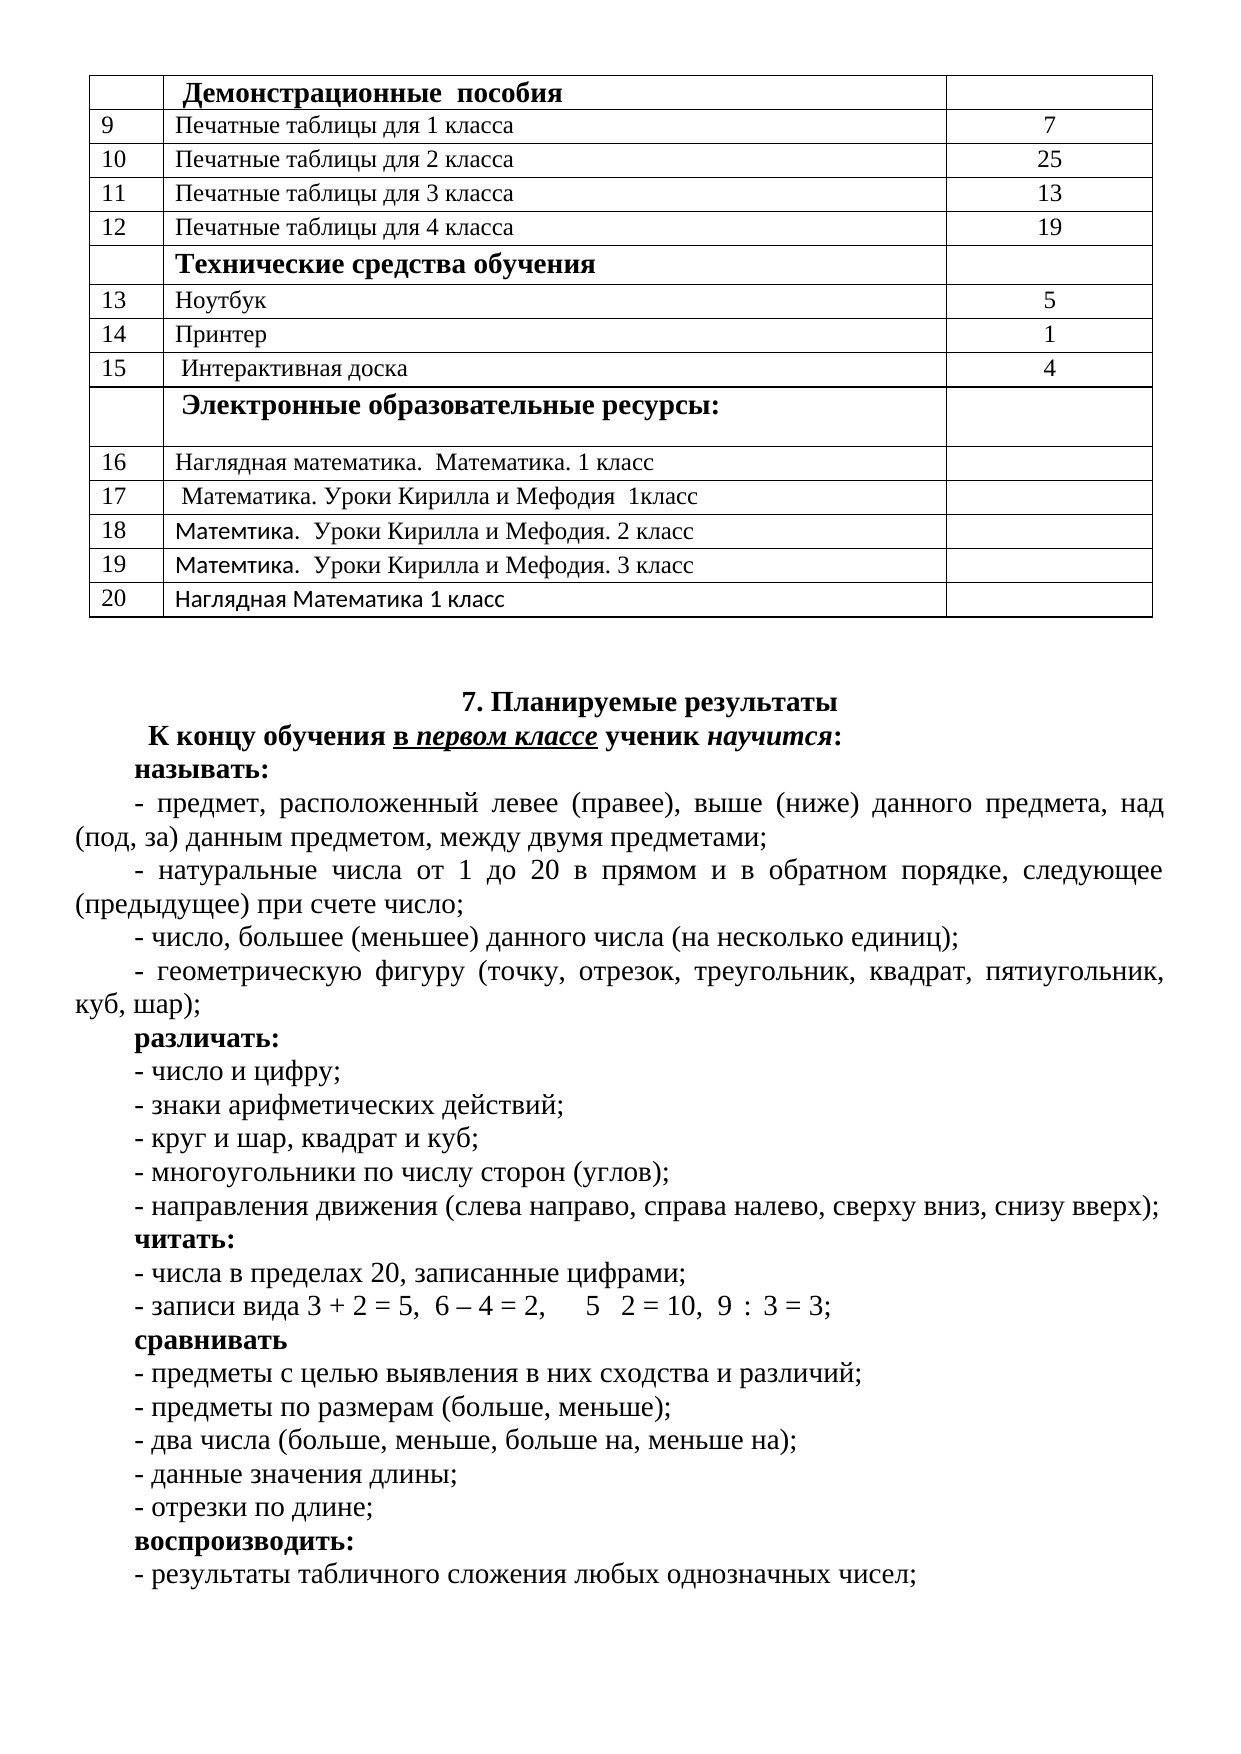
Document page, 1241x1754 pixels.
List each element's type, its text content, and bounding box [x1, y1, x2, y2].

table_cell Матемтика. Уроки Кирилла и Мефодия. 3 класс [164, 549, 946, 582]
table_cell 20 [90, 583, 163, 616]
table_cell [90, 388, 163, 446]
table_cell [947, 481, 1152, 514]
text воспроизводить: [75, 1523, 1165, 1557]
table_cell 19 [947, 212, 1152, 245]
text - число и цифру; [75, 1053, 1165, 1087]
text - отрезки по длине; [75, 1489, 1165, 1523]
table_cell [947, 447, 1152, 480]
table_cell Матемтика. Уроки Кирилла и Мефодия. 2 класс [164, 515, 946, 548]
text - круг и шар, квадрат и куб; [75, 1121, 1165, 1154]
table_cell 16 [90, 447, 163, 480]
text - многоугольники по числу сторон (углов); [75, 1154, 1165, 1188]
table_cell 10 [90, 144, 163, 177]
text - числа в пределах 20, записанные цифрами; [75, 1255, 1165, 1288]
table_cell 19 [90, 549, 163, 582]
text 7. Планируемые результаты [19, 684, 1165, 718]
table_cell Математика. Уроки Кирилла и Мефодия 1класс [164, 481, 946, 514]
table_cell 12 [90, 212, 163, 245]
table_cell 17 [90, 481, 163, 514]
text - записи вида 3 + 2 = 5, 6 – 4 = 2, 5 2 = 10, 9 : 3 = 3; [75, 1288, 1165, 1322]
table_cell Интерактивная доска [164, 353, 946, 386]
text - натуральные числа от 1 до 20 в прямом и в обратном порядке, следующее (предыдущее) при счете число; [75, 852, 1165, 919]
text сравнивать [75, 1322, 1165, 1355]
text различать: [75, 1020, 1165, 1053]
table_cell Технические средства обучения [164, 246, 946, 284]
table_cell Электронные образовательные ресурсы: [164, 388, 946, 446]
table_cell 9 [90, 110, 163, 143]
text - знаки арифметических действий; [75, 1087, 1165, 1121]
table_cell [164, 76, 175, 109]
text - данные значения длины; [75, 1456, 1165, 1489]
table_cell [90, 76, 163, 109]
table_cell 15 [90, 353, 163, 386]
text - два числа (больше, меньше, больше на, меньше на); [75, 1422, 1165, 1456]
table_cell 7 [947, 110, 1152, 143]
table_cell [947, 583, 1152, 616]
text - результаты табличного сложения любых однозначных чисел; [75, 1557, 1165, 1590]
text - предметы по размерам (больше, меньше); [75, 1389, 1165, 1422]
table_cell 25 [947, 144, 1152, 177]
table_cell 4 [947, 353, 1152, 386]
table_cell [947, 549, 1152, 582]
text - геометрическую фигуру (точку, отрезок, треугольник, квадрат, пятиугольник, куб, шар); [75, 953, 1165, 1020]
text - направления движения (слева направо, справа налево, сверху вниз, снизу вверх); [75, 1188, 1165, 1221]
table_cell Печатные таблицы для 4 класса [164, 212, 946, 245]
table_cell Принтер [164, 319, 946, 352]
table_cell [90, 246, 163, 284]
table_cell 13 [90, 285, 163, 318]
table_cell 11 [90, 178, 163, 211]
table_cell [947, 388, 1152, 446]
text - предметы с целью выявления в них сходства и различий; [75, 1355, 1165, 1389]
text - число, большее (меньшее) данного числа (на несколько единиц); [75, 919, 1165, 953]
table_cell 13 [947, 178, 1152, 211]
table_cell [947, 76, 1152, 109]
table_cell Печатные таблицы для 3 класса [164, 178, 946, 211]
table_cell 18 [90, 515, 163, 548]
table_cell Печатные таблицы для 1 класса [164, 110, 946, 143]
text читать: [75, 1221, 1165, 1255]
table_cell 1 [947, 319, 1152, 352]
table_cell Ноутбук [164, 285, 946, 318]
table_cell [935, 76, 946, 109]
table_cell [947, 246, 1152, 284]
table_cell Печатные таблицы для 2 класса [164, 144, 946, 177]
table_cell Наглядная математика. Математика. 1 класс [164, 447, 946, 480]
table_cell 14 [90, 319, 163, 352]
text К концу обучения в первом классе ученик научится: [75, 718, 1165, 752]
text - предмет, расположенный левее (правее), выше (ниже) данного предмета, над (под, за) данным предметом, между двумя предметами; [75, 785, 1165, 852]
table_cell [947, 515, 1152, 548]
text называть: [75, 752, 1165, 785]
table_cell Наглядная Математика 1 класс [164, 583, 946, 616]
table_cell 5 [947, 285, 1152, 318]
